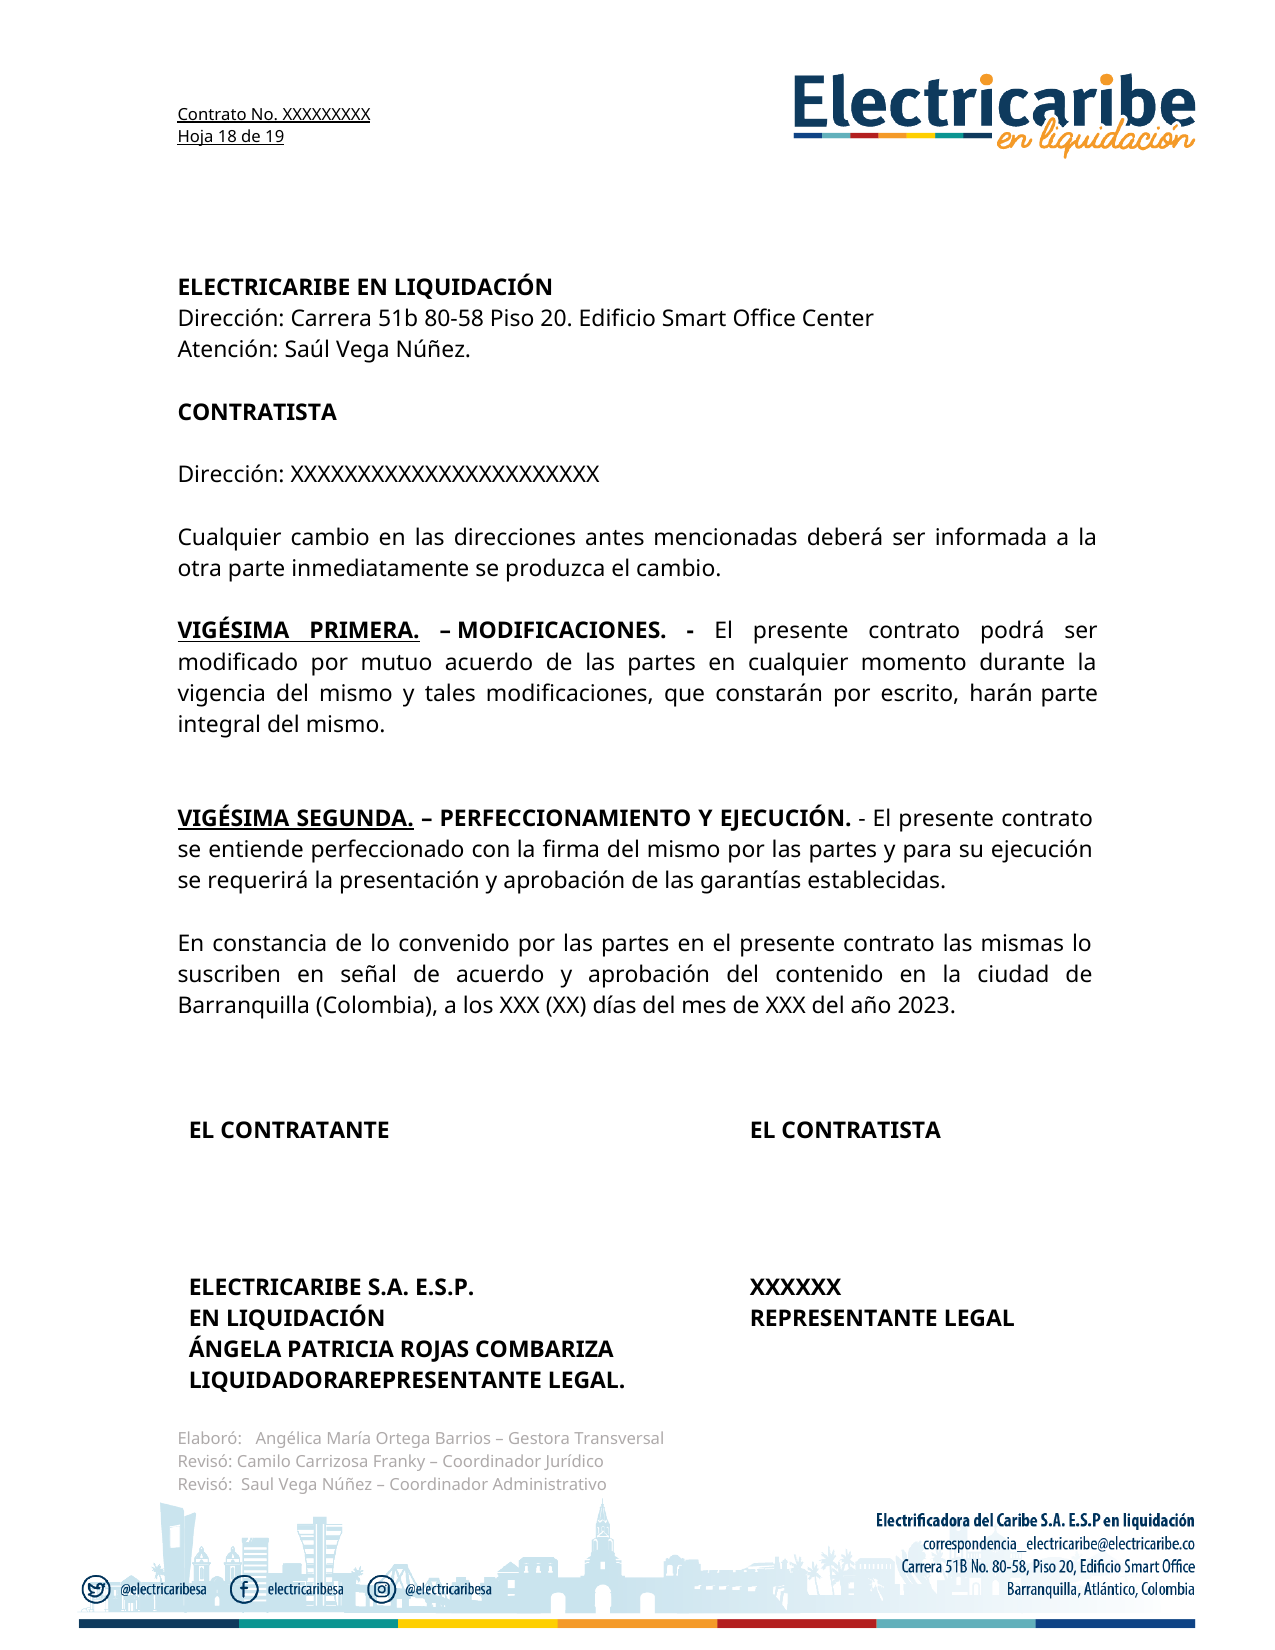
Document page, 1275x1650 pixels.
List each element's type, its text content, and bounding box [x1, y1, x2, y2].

text Revisó: Camilo Carrizosa Franky – Coordinador Jurídico [177, 1449, 1098, 1472]
text Elaboró: Angélica María Ortega Barrios – Gestora Transversal [177, 1427, 1098, 1449]
text CONTRATISTA [177, 395, 1098, 427]
table_header EL CONTRATANTE ELECTRICARIBE S.A. E.S.P. EN LIQUIDACIÓN ÁNGELA PATRICIA ROJAS COMBARIZA LIQUIDADORAREPRESENTANTE LEGAL. [177, 1114, 738, 1395]
text Dirección: Carrera 51b 80-58 Piso 20. Edificio Smart Office Center [177, 302, 1098, 333]
text En constancia de lo convenido por las partes en el presente contrato las mismas lo suscriben en señal de acuerdo y aprobación del contenido en la ciudad de Barranquilla (Colombia), a los XXX (XX) días del mes de XXX del año 2023. [177, 927, 1093, 1020]
text Revisó: Saul Vega Núñez – Coordinador Administrativo [177, 1472, 1098, 1495]
text VIGÉSIMA SEGUNDA. – PERFECCIONAMIENTO Y EJECUCIÓN. - El presente contrato se entiende perfeccionado con la firma del mismo por las partes y para su ejecución se requerirá la presentación y aprobación de las garantías establecidas. [177, 802, 1093, 895]
text VIGÉSIMA PRIMERA. – MODIFICACIONES. - El presente contrato podrá ser modificado por mutuo acuerdo de las partes en cualquier momento durante la vigencia del mismo y tales modificaciones, que constarán por escrito, harán parte integral del mismo. [177, 614, 1098, 739]
text Cualquier cambio en las direcciones antes mencionadas deberá ser informada a la otra parte inmediatamente se produzca el cambio. [177, 520, 1098, 583]
text Dirección: XXXXXXXXXXXXXXXXXXXXXXX [177, 458, 1098, 489]
table_header EL CONTRATISTA XXXXXX REPRESENTANTE LEGAL [738, 1114, 1181, 1395]
text ELECTRICARIBE EN LIQUIDACIÓN [177, 270, 1098, 302]
text Atención: Saúl Vega Núñez. [177, 333, 1098, 364]
picture [0, 7, 1272, 1650]
